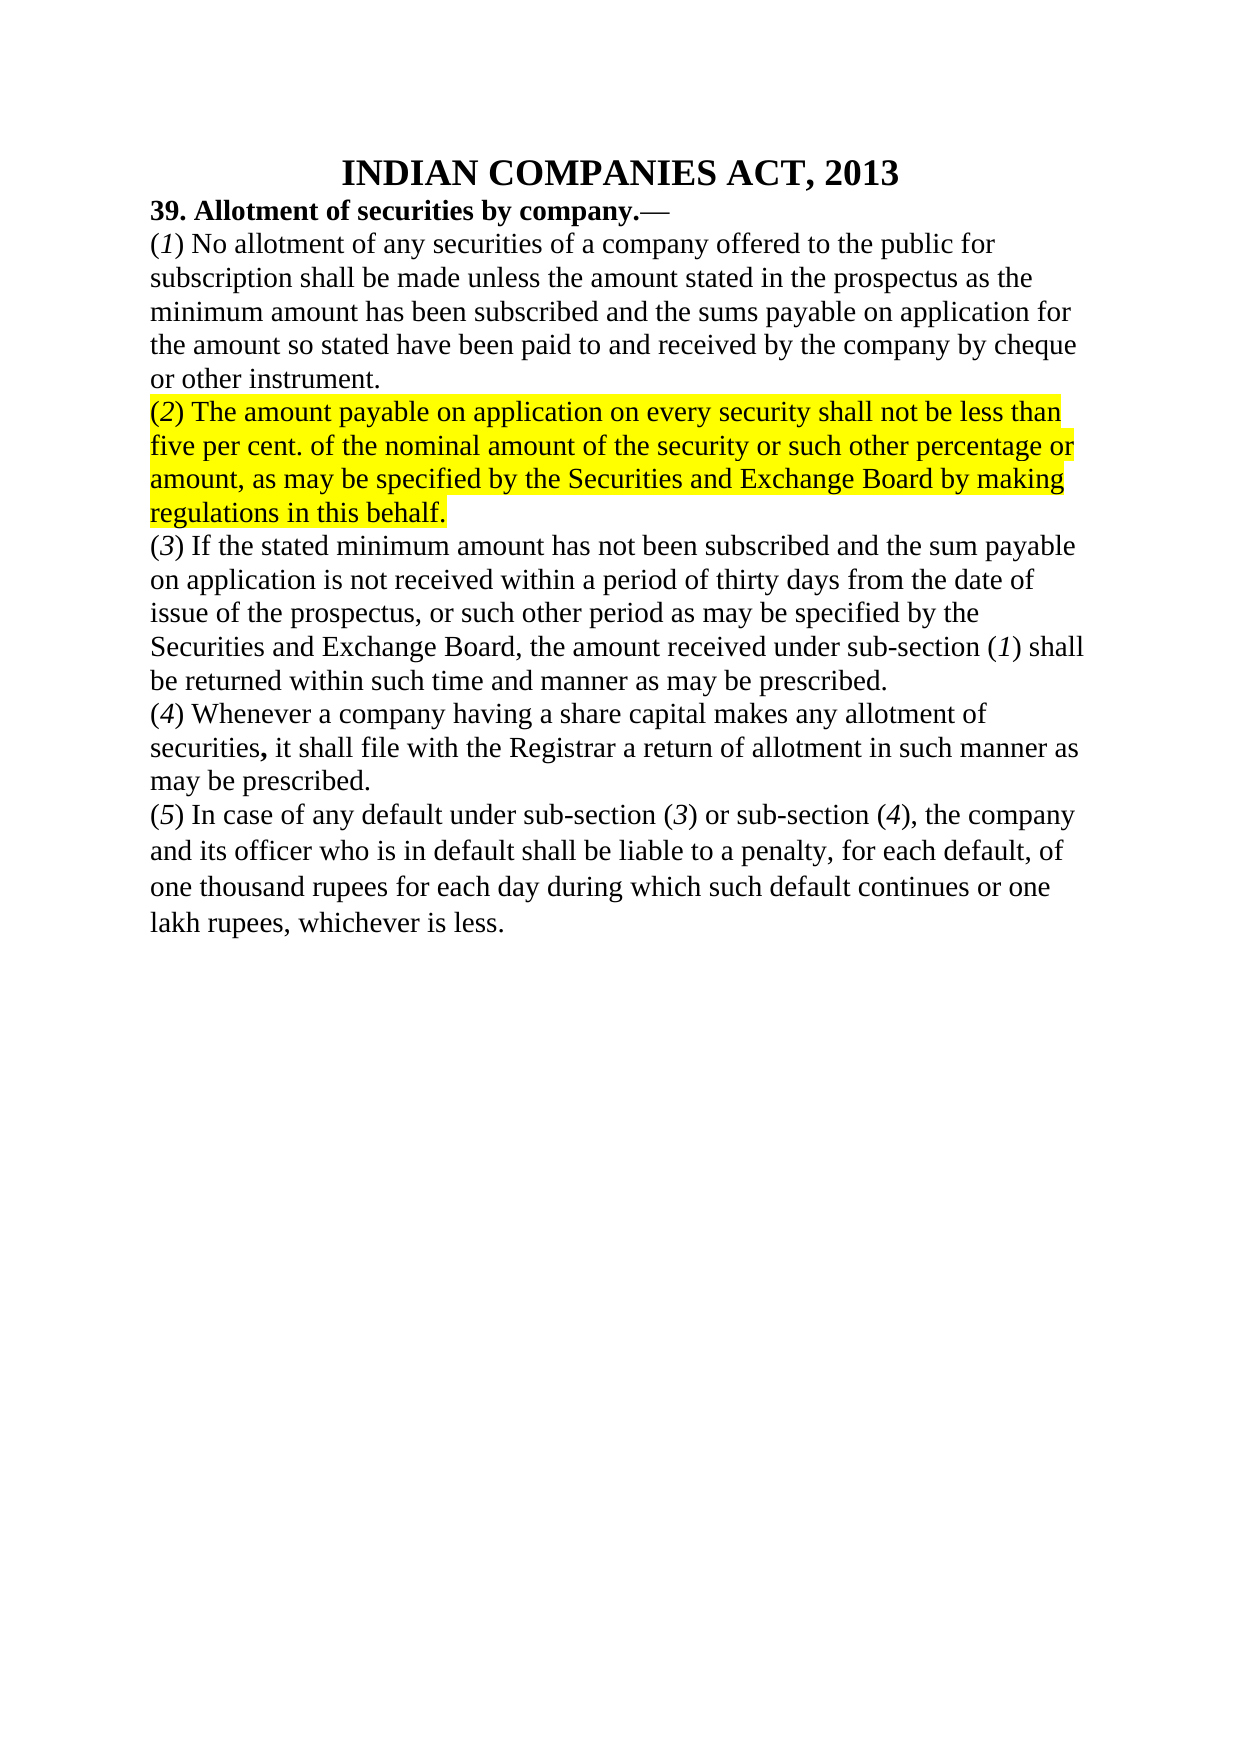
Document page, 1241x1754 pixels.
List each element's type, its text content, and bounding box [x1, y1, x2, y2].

text (2) The amount payable on application on every security shall not be less than five per cent. of the nominal amount of the security or such other percentage or amount, as may be specified by the Securities and Exchange Board by making regulations in this behalf. [447, 394, 1090, 528]
text 39. Allotment of securities by company.— [150, 193, 1090, 227]
text (5) In case of any default under sub-section (3) or sub-section (4), the company and its officer who is in default shall be liable to a penalty, for each default, of one thousand rupees for each day during which such default continues or one lakh rupees, whichever is less. [150, 797, 1090, 939]
text INDIAN COMPANIES ACT, 2013 [150, 150, 1090, 193]
text (4) Whenever a company having a share capital makes any allotment of securities, it shall file with the Registrar a return of allotment in such manner as may be prescribed. [150, 696, 1090, 797]
text (1) No allotment of any securities of a company offered to the public for subscription shall be made unless the amount stated in the prospectus as the minimum amount has been subscribed and the sums payable on application for the amount so stated have been paid to and received by the company by cheque or other instrument. [150, 227, 1090, 394]
text (3) If the stated minimum amount has not been subscribed and the sum payable on application is not received within a period of thirty days from the date of issue of the prospectus, or such other period as may be specified by the Securities and Exchange Board, the amount received under sub-section (1) shall be returned within such time and manner as may be prescribed. [150, 528, 1090, 696]
